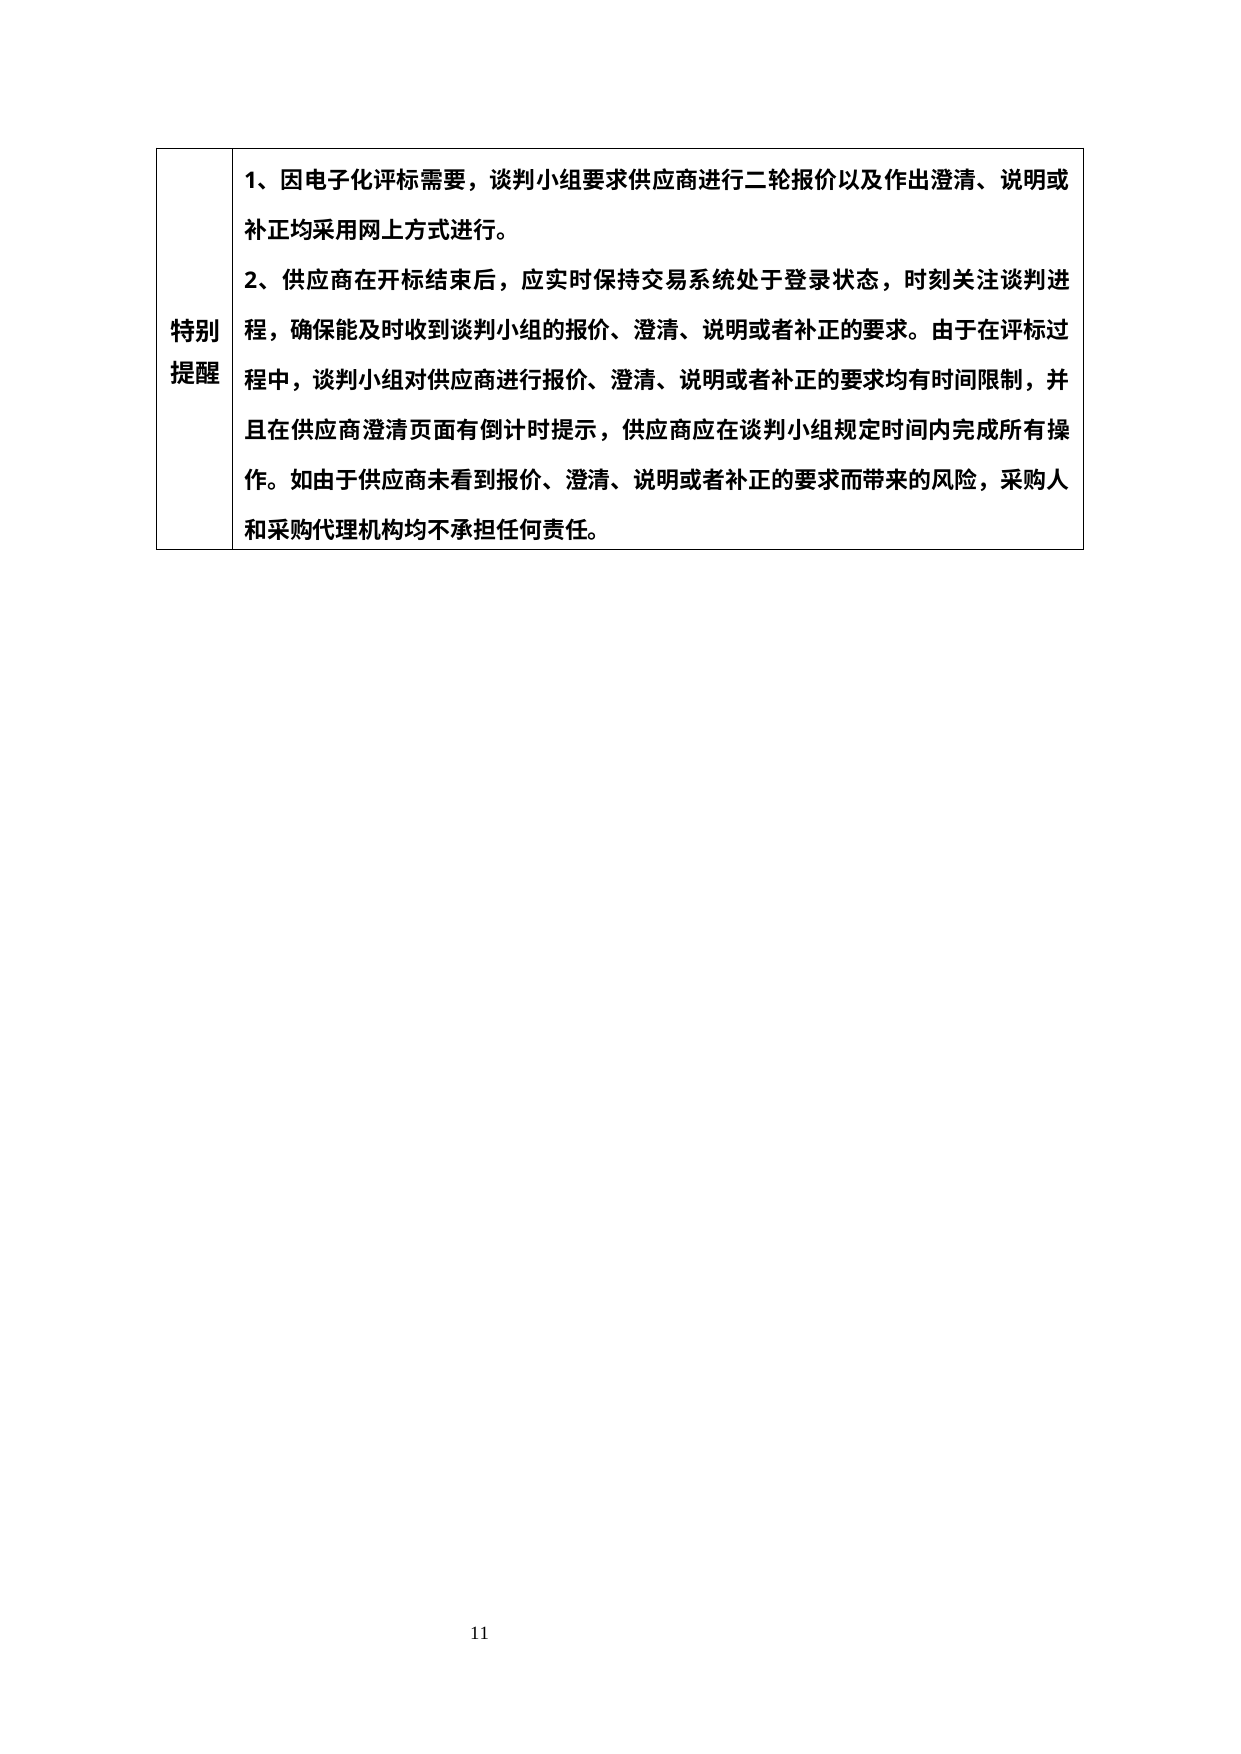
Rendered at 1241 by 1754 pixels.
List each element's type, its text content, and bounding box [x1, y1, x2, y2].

table_cell 特别提醒 [157, 149, 232, 549]
table_cell 1、因电子化评标需要，谈判小组要求供应商进行二轮报价以及作出澄清、说明或补正均采用网上方式进行。 2、供应商在开标结束后，应实时保持交易系统处于登录状态，时刻关注谈判进程，确保能及时收到谈判小组的报价、澄清、说明或者补正的要求。由于在评标过程中，谈判小组对供应商进行报价、澄清、说明或者补正的要求均有时间限制，并且在供应商澄清页面有倒计时提示，供应商应在谈判小组规定时间内完成所有操作。如由于供应商未看到报价、澄清、说明或者补正的要求而带来的风险，采购人和采购代理机构均不承担任何责任。 [233, 149, 1083, 549]
